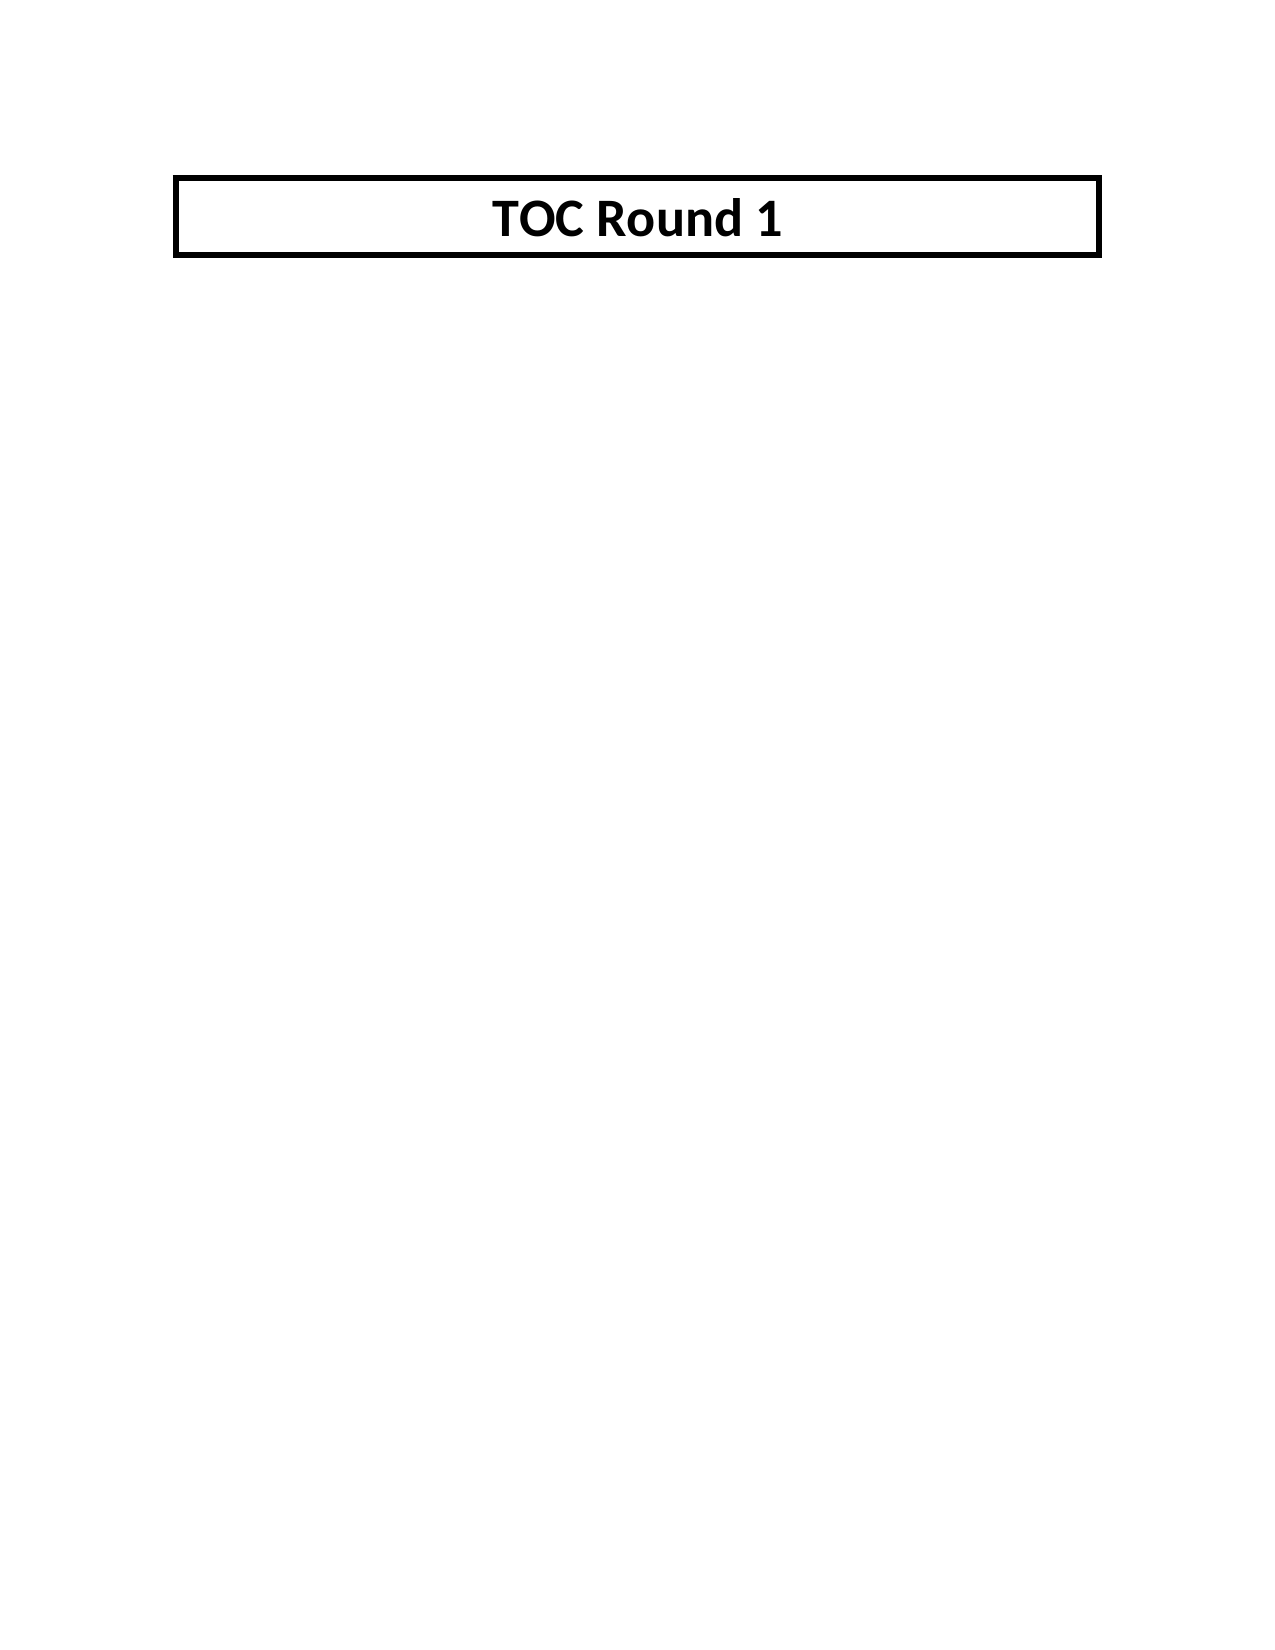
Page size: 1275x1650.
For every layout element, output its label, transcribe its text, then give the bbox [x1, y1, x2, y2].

subtitle TOC Round 1 [179, 181, 1096, 252]
